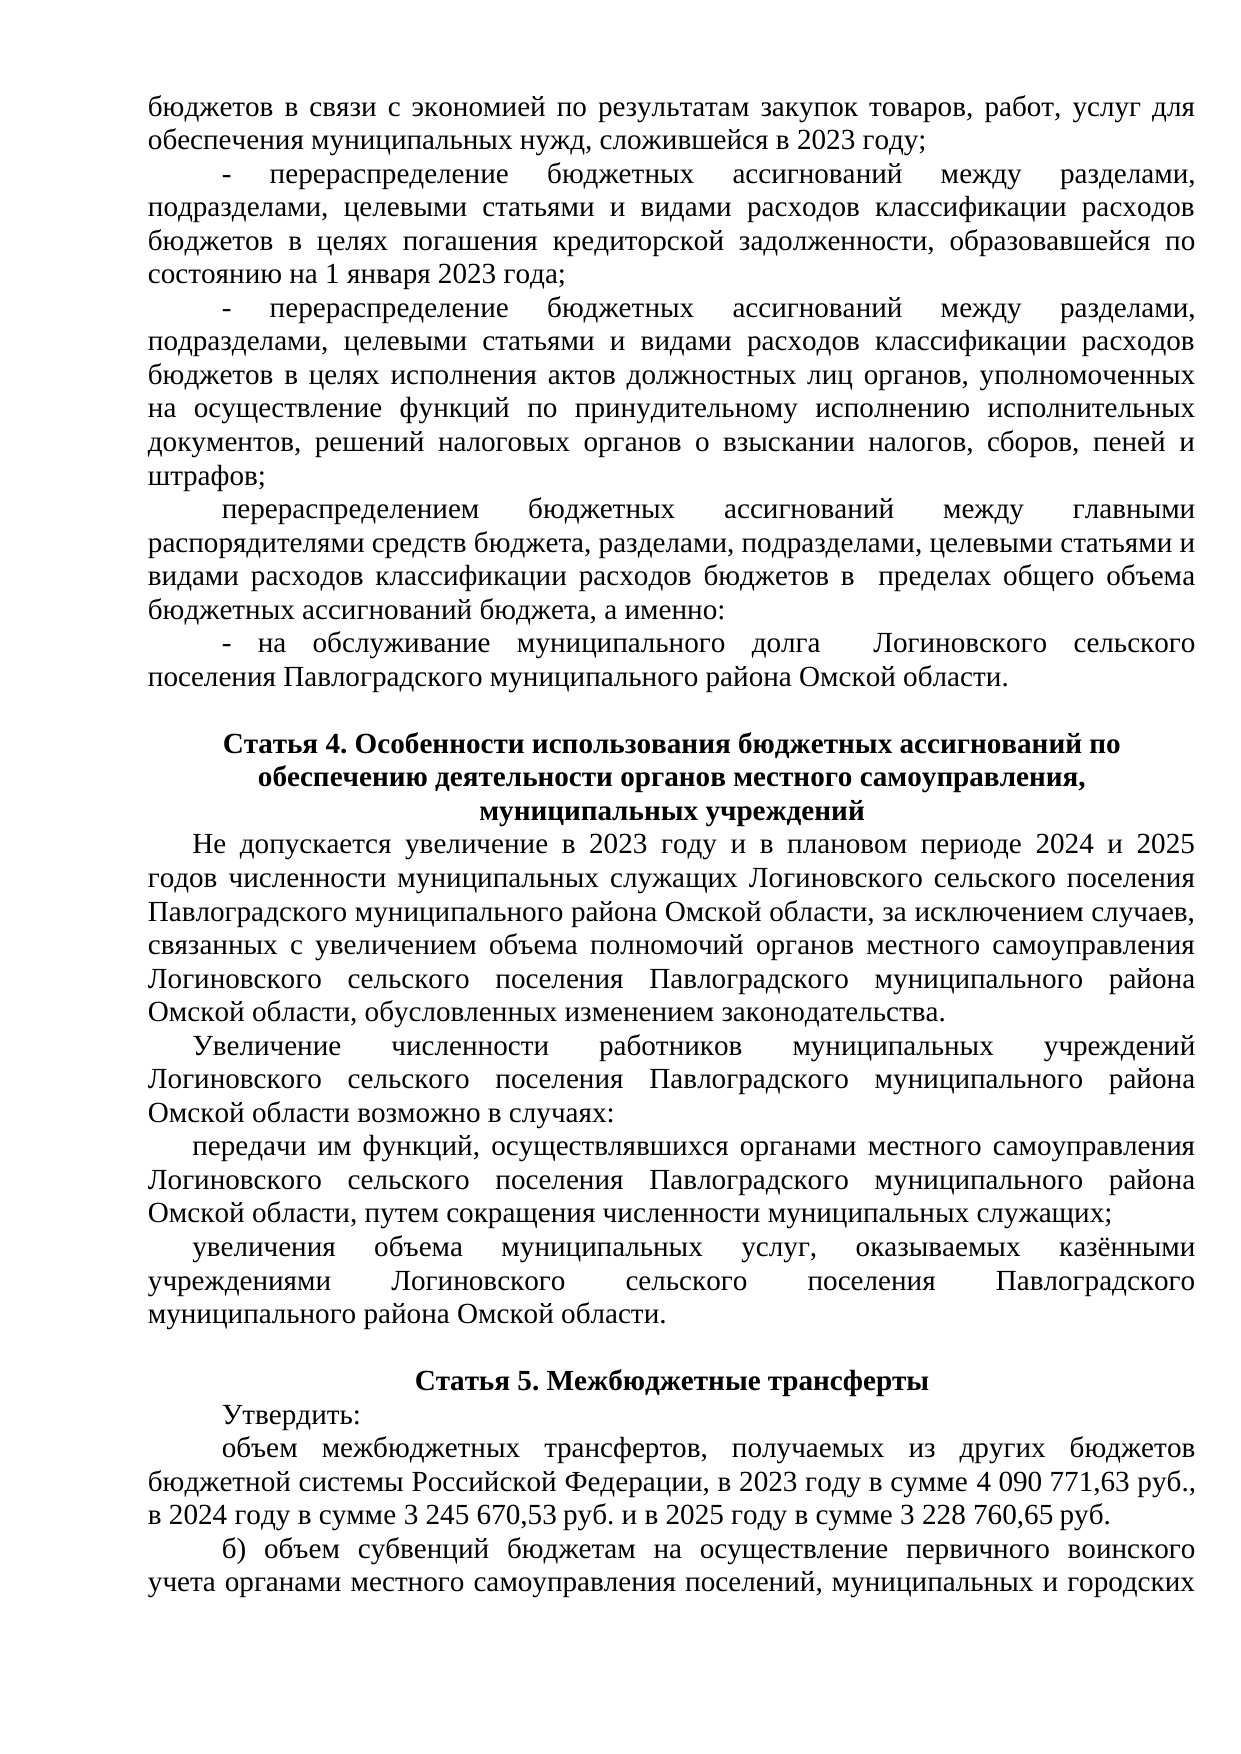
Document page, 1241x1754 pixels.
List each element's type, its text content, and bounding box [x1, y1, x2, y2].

text Статья 5. Межбюджетные трансферты [148, 1363, 1196, 1397]
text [148, 1531, 1196, 1598]
text 1) Утвердить: [148, 1397, 1196, 1430]
text - перераспределение бюджетных ассигнований между разделами, подразделами, целевыми статьями и видами расходов классификации расходов бюджетов в целях погашения кредиторской задолженности, образовавшейся по состоянию на 1 января 2023 года; [148, 156, 1196, 290]
text 1) Не допускается увеличение в 2023 году и в плановом периоде 2024 и 2025 годов численности муниципальных служащих Логиновского сельского поселения Павлоградского муниципального района Омской области, за исключением случаев, связанных с увеличением объема полномочий органов местного самоуправления Логиновского сельского поселения Павлоградского муниципального района Омской области, обусловленных изменением законодательства. [148, 827, 1196, 1028]
text Статья 4. Особенности использования бюджетных ассигнований по обеспечению деятельности органов местного самоуправления, муниципальных учреждений [148, 726, 1196, 827]
text б) перераспределением бюджетных ассигнований между главными распорядителями средств бюджета, разделами, подразделами, целевыми статьями и видами расходов классификации расходов бюджетов в пределах общего объема бюджетных ассигнований бюджета, а именно: [148, 491, 1196, 625]
text - перераспределение бюджетных ассигнований между разделами, подразделами, целевыми статьями и видами расходов классификации расходов бюджетов в целях исполнения актов должностных лиц органов, уполномоченных на осуществление функций по принудительному исполнению исполнительных документов, решений налоговых органов о взыскании налогов, сборов, пеней и штрафов; [148, 290, 1196, 491]
text а) передачи им функций, осуществлявшихся органами местного самоуправления Логиновского сельского поселения Павлоградского муниципального района Омской области, путем сокращения численности муниципальных служащих; [148, 1128, 1196, 1229]
text а) объем межбюджетных трансфертов, получаемых из других бюджетов бюджетной системы Российской Федерации, в 2023 году в сумме 4 090 771,63 руб., в 2024 году в сумме 3 245 670,53 руб. и в 2025 году в сумме 3 228 760,65 руб. [148, 1430, 1196, 1531]
text - на обслуживание муниципального долга Логиновского сельского поселения Павлоградского муниципального района Омской области. [148, 625, 1196, 692]
text б) увеличения объема муниципальных услуг, оказываемых казёнными учреждениями Логиновского сельского поселения Павлоградского муниципального района Омской области. [148, 1229, 1196, 1330]
text 2) Увеличение численности работников муниципальных учреждений Логиновского сельского поселения Павлоградского муниципального района Омской области возможно в случаях: [148, 1028, 1196, 1128]
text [148, 89, 1196, 156]
